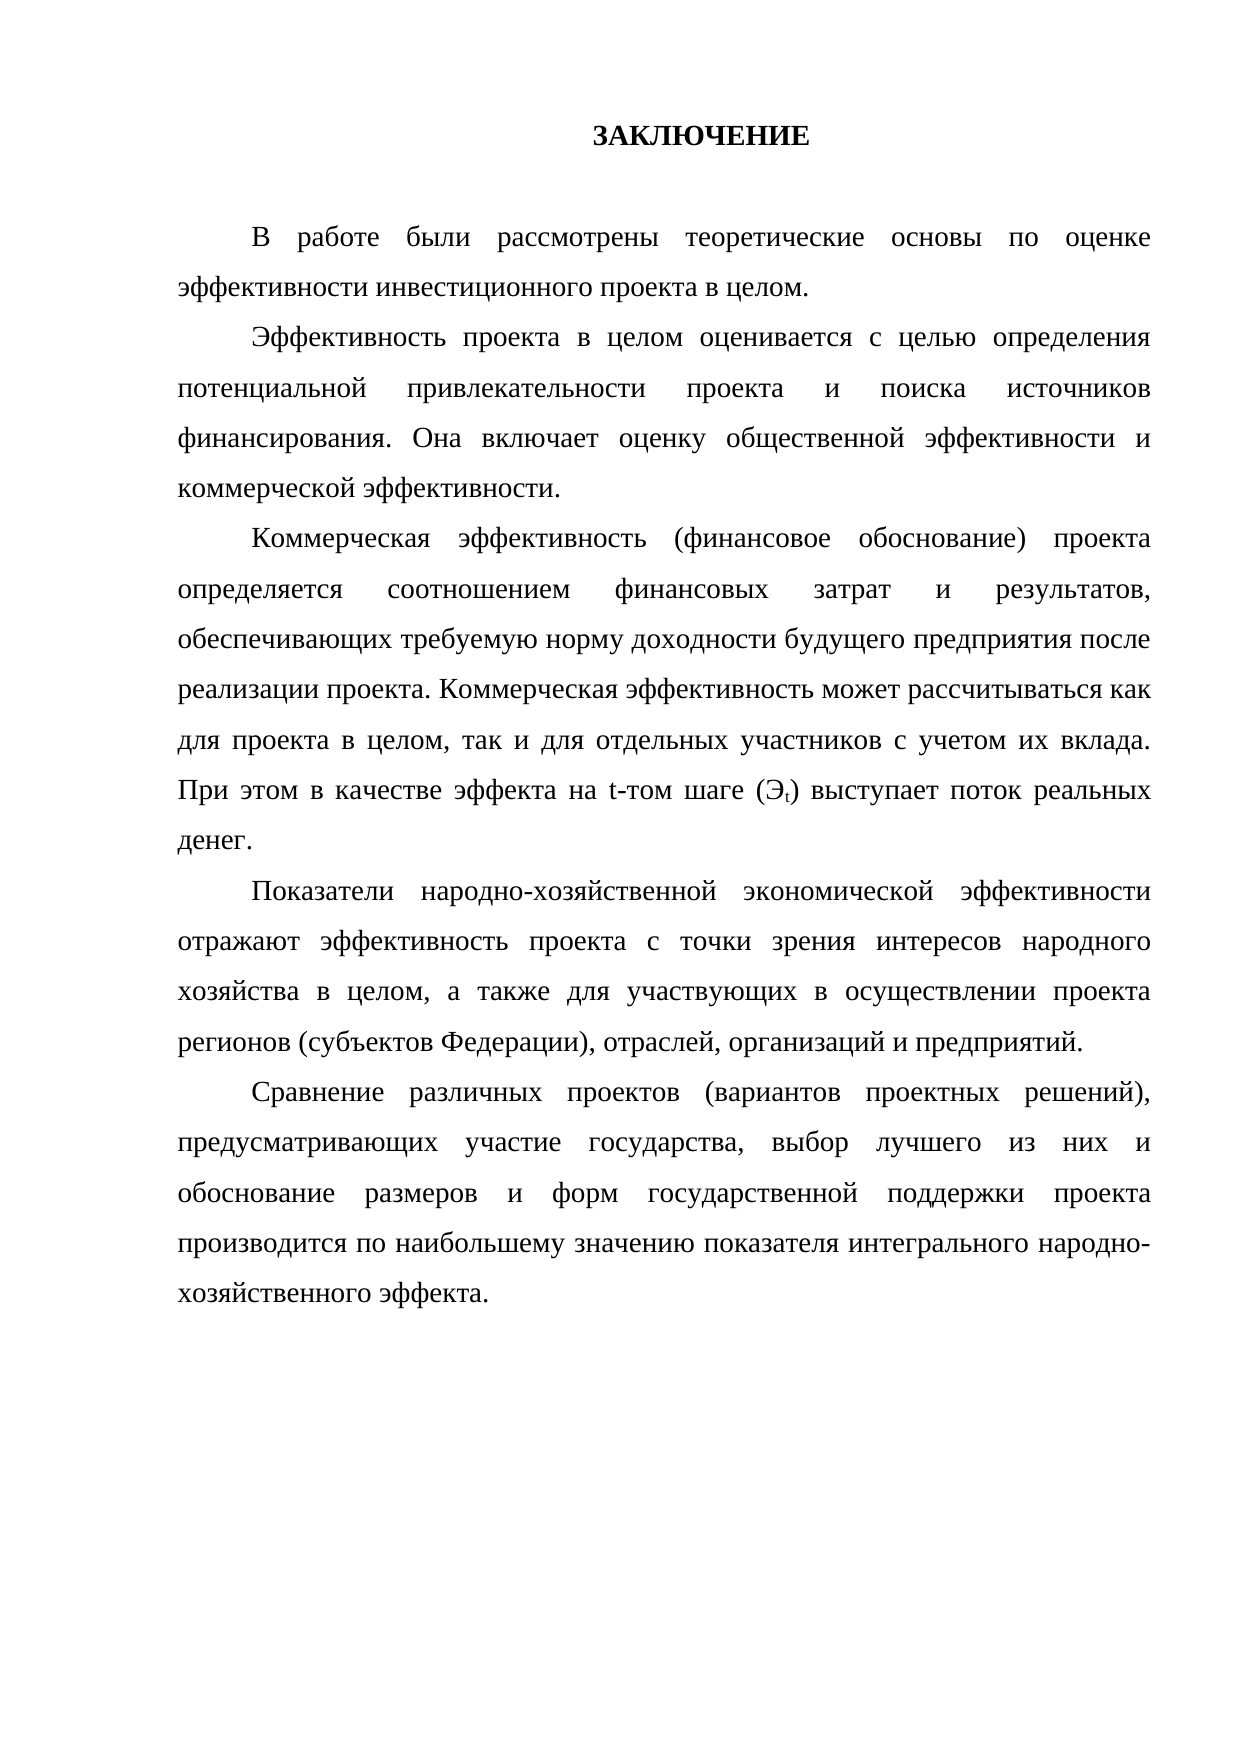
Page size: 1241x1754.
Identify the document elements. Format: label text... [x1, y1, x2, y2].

text Сравнение различных проектов (вариантов проектных решений), предусматривающих участие государства, выбор лучшего из них и обоснование размеров и форм государственной поддержки проекта производится по наибольшему значению показателя интегрального народно-хозяйственного эффекта. [177, 1074, 1152, 1309]
text ЗАКЛЮЧЕНИЕ [177, 118, 1152, 152]
text Показатели народно-хозяйственной экономической эффективности отражают эффективность проекта с точки зрения интересов народного хозяйства в целом, а также для участвующих в осуществлении проекта регионов (субъектов Федерации), отраслей, организаций и предприятий. [177, 873, 1152, 1057]
text Коммерческая эффективность (финансовое обоснование) проекта определяется соотношением финансовых затрат и результатов, обеспечивающих требуемую норму доходности будущего предприятия после реализации проекта. Коммерческая эффективность может рассчитываться как для проекта в целом, так и для отдельных участников с учетом их вклада. При этом в качестве эффекта на t-том шаге (Эt) выступает поток реальных денег. [177, 521, 1152, 856]
text Эффективность проекта в целом оценивается с целью определения потенциальной привлекательности проекта и поиска источников финансирования. Она включает оценку общественной эффективности и коммерческой эффективности. [177, 319, 1152, 504]
text В работе были рассмотрены теоретические основы по оценке эффективности инвестиционного проекта в целом. [177, 219, 1152, 303]
